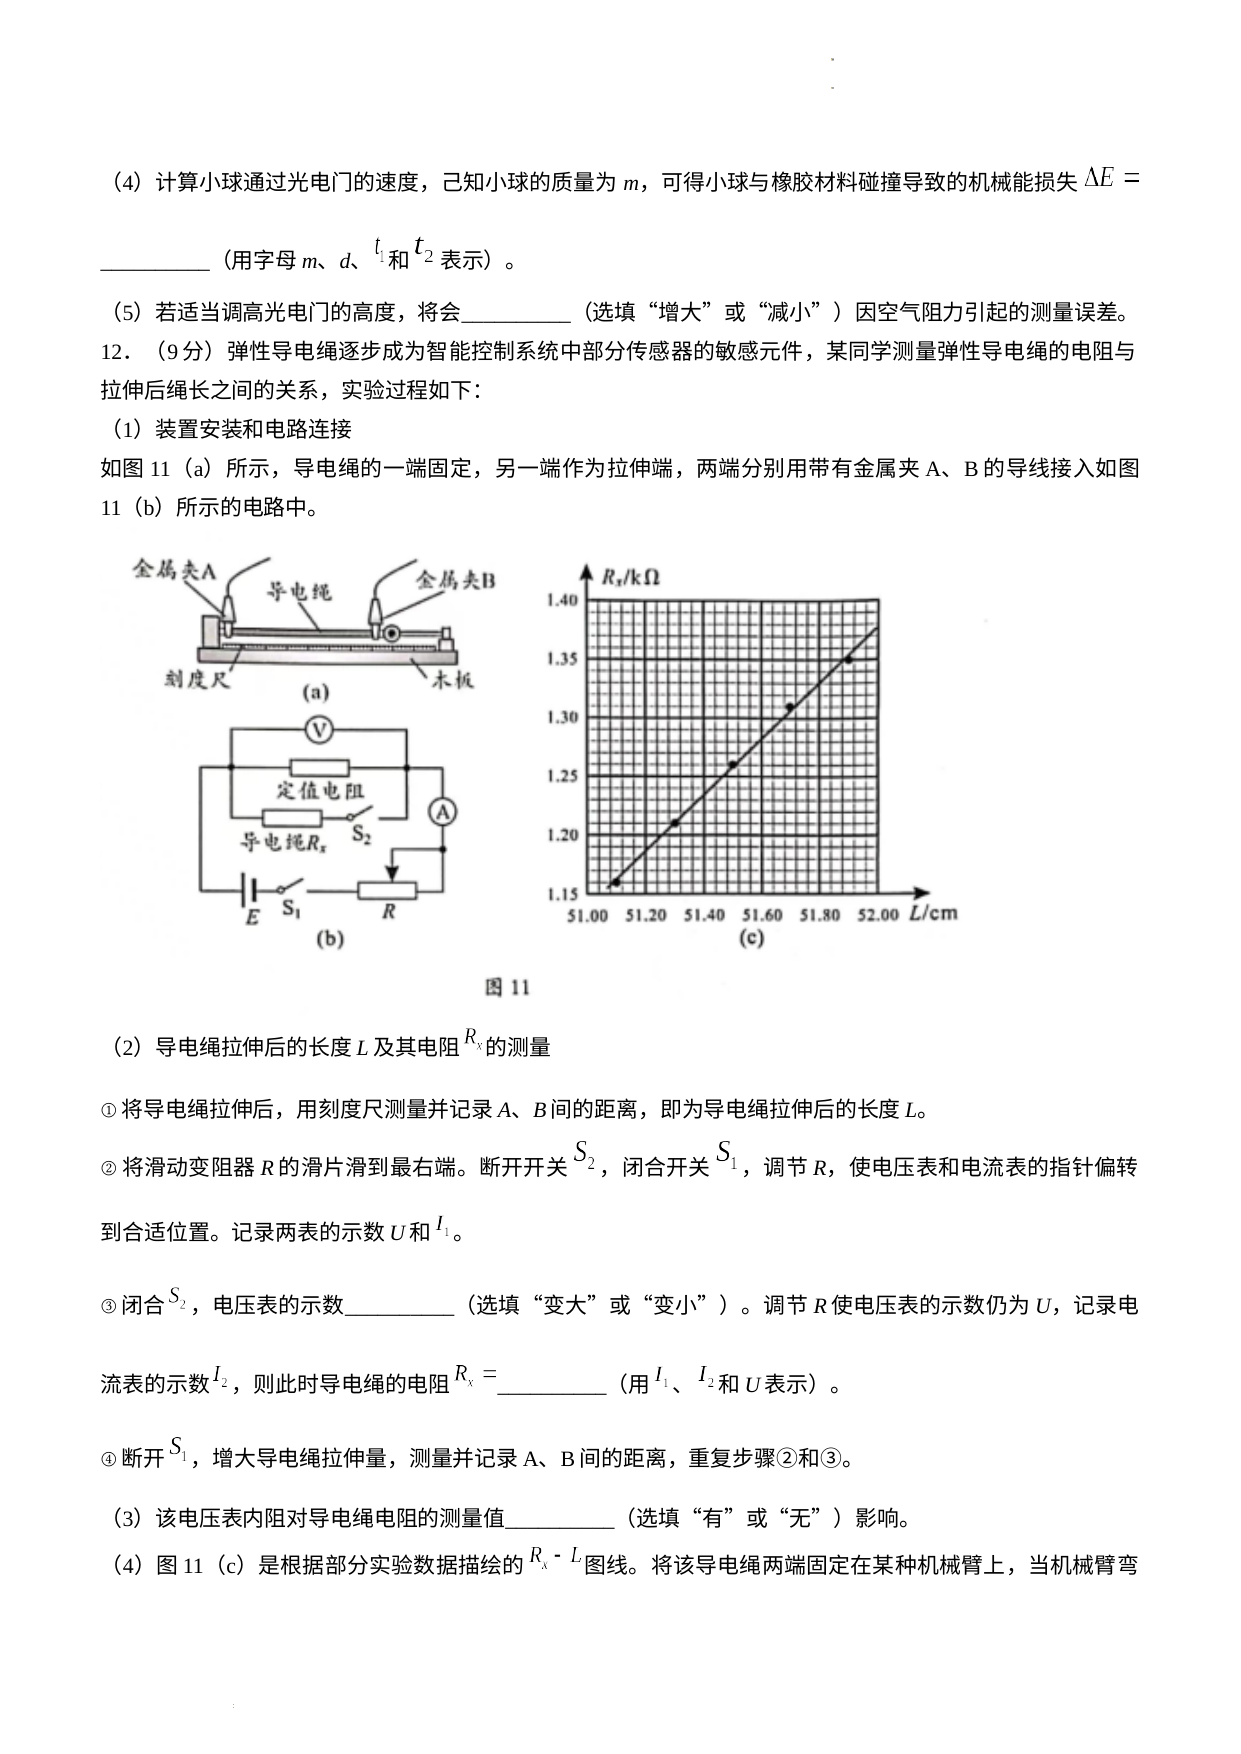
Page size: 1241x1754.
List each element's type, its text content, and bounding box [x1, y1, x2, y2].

text （4）计算小球通过光电门的速度，己知小球的质量为m，可得小球与橡胶材料碰撞导致的机械能损失__________（用字母m、d、和表示）。 [100, 146, 1140, 289]
text 如图11（a）所示，导电绳的一端固定，另一端作为拉伸端，两端分别用带有金属夹A、B的导线接入如图11（b）所示的电路中。 [100, 450, 1140, 522]
text ④断开，增大导电绳拉伸量，测量并记录A、B间的距离，重复步骤②和③。 [100, 1429, 1140, 1494]
text ②将滑动变阻器R的滑片滑到最右端。断开开关，闭合开关，调节R，使电压表和电流表的指针偏转到合适位置。记录两表的示数U和。 [100, 1131, 1140, 1273]
text （2）导电绳拉伸后的长度L及其电阻的测量 [100, 1021, 1140, 1086]
text （5）若适当调高光电门的高度，将会__________（选填“增大”或“减小”）因空气阻力引起的测量误差。 [100, 295, 1140, 327]
text （3）该电压表内阻对导电绳电阻的测量值__________（选填“有”或“无”）影响。 [100, 1500, 1140, 1533]
picture [100, 527, 1005, 1016]
text （1）装置安装和电路连接 [100, 411, 1140, 444]
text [100, 1539, 1140, 1604]
text 12．（9分）弹性导电绳逐步成为智能控制系统中部分传感器的敏感元件，某同学测量弹性导电绳的电阻与拉伸后绳长之间的关系，实验过程如下： [100, 334, 1140, 405]
text ①将导电绳拉伸后，用刻度尺测量并记录A、B间的距离，即为导电绳拉伸后的长度L。 [100, 1092, 1140, 1124]
text ③闭合，电压表的示数__________（选填“变大”或“变小”）。调节R使电压表的示数仍为U，记录电流表的示数，则此时导电绳的电阻__________（用、和U表示）。 [100, 1280, 1140, 1423]
